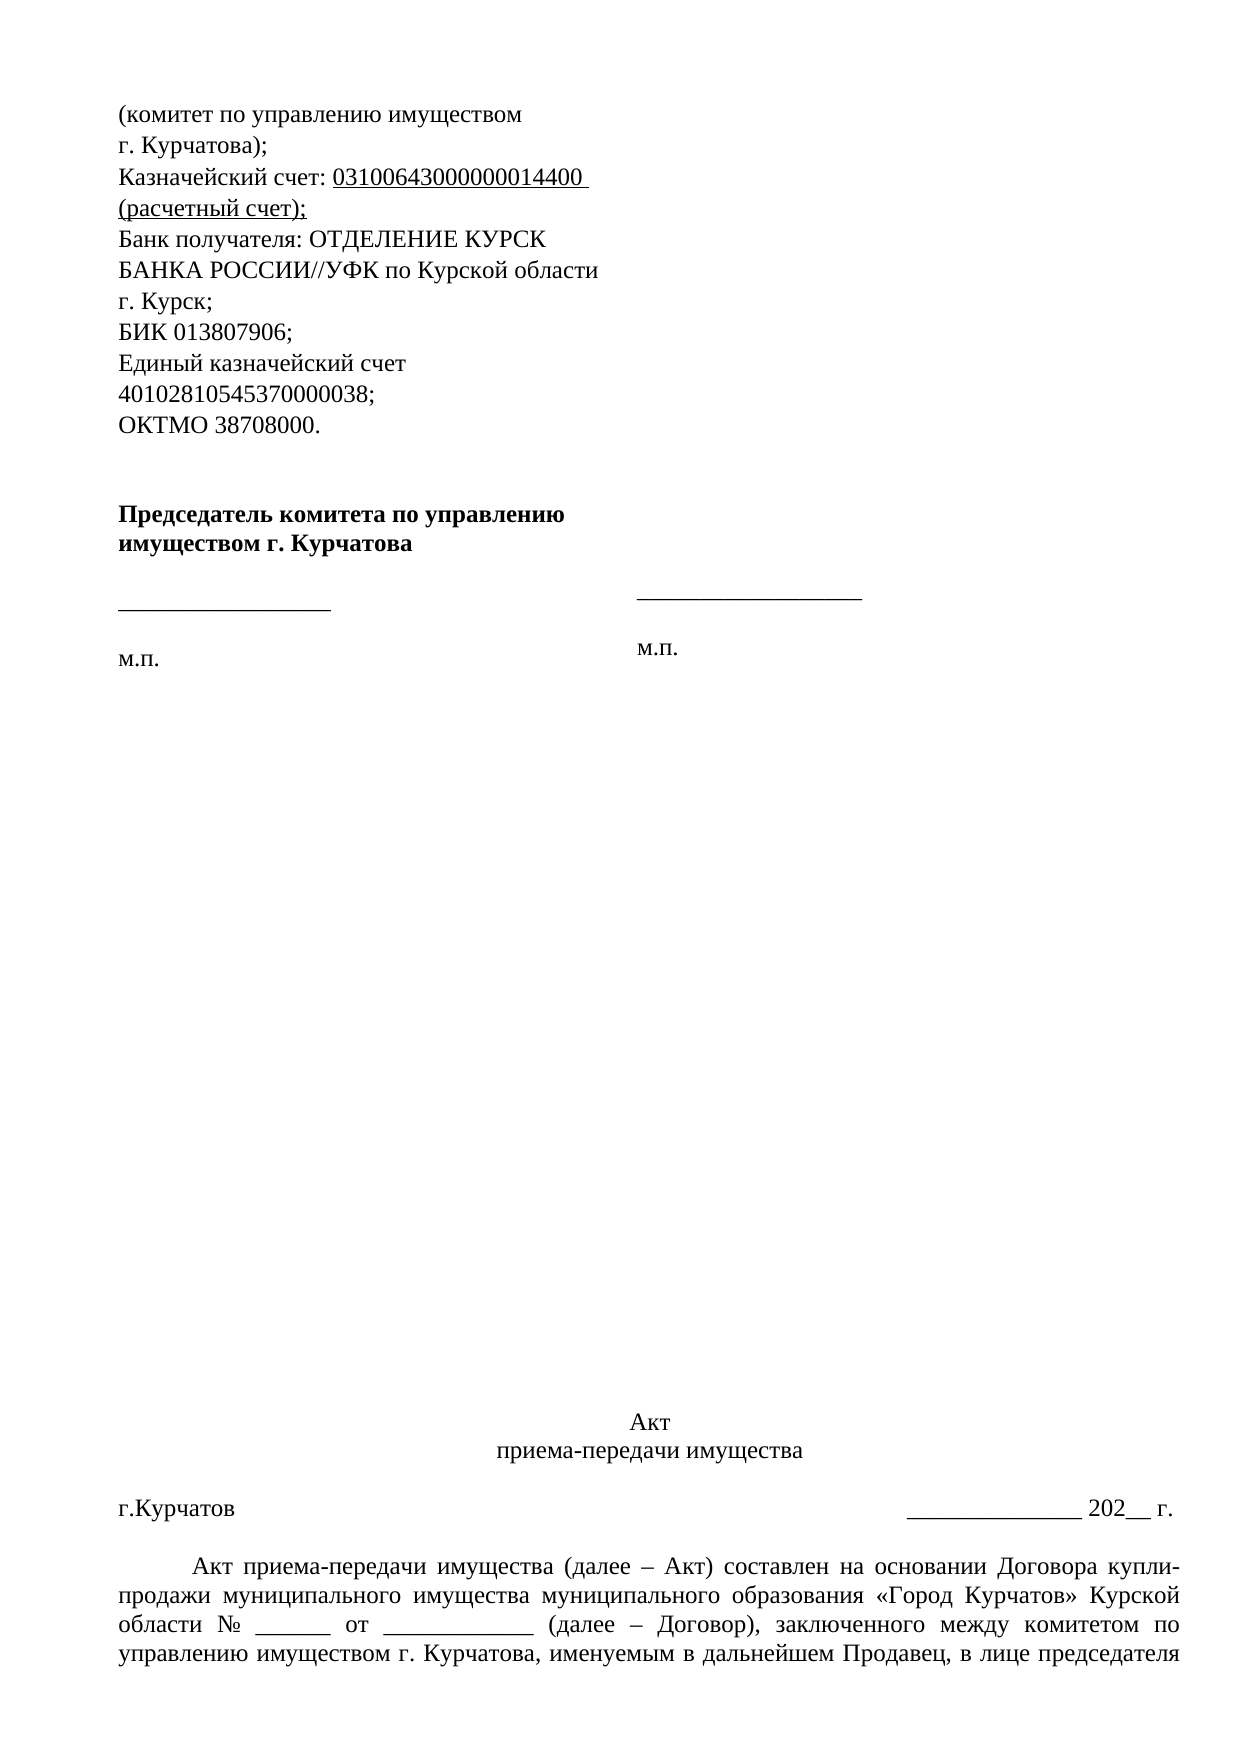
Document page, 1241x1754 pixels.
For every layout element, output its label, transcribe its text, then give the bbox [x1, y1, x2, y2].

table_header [107, 89, 626, 695]
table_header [626, 89, 1112, 695]
text Акт [118, 1407, 1181, 1436]
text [118, 1551, 1181, 1666]
text приема-передачи имущества [118, 1436, 1181, 1464]
text г.Курчатов ______________ 202__ г. [118, 1493, 1181, 1522]
